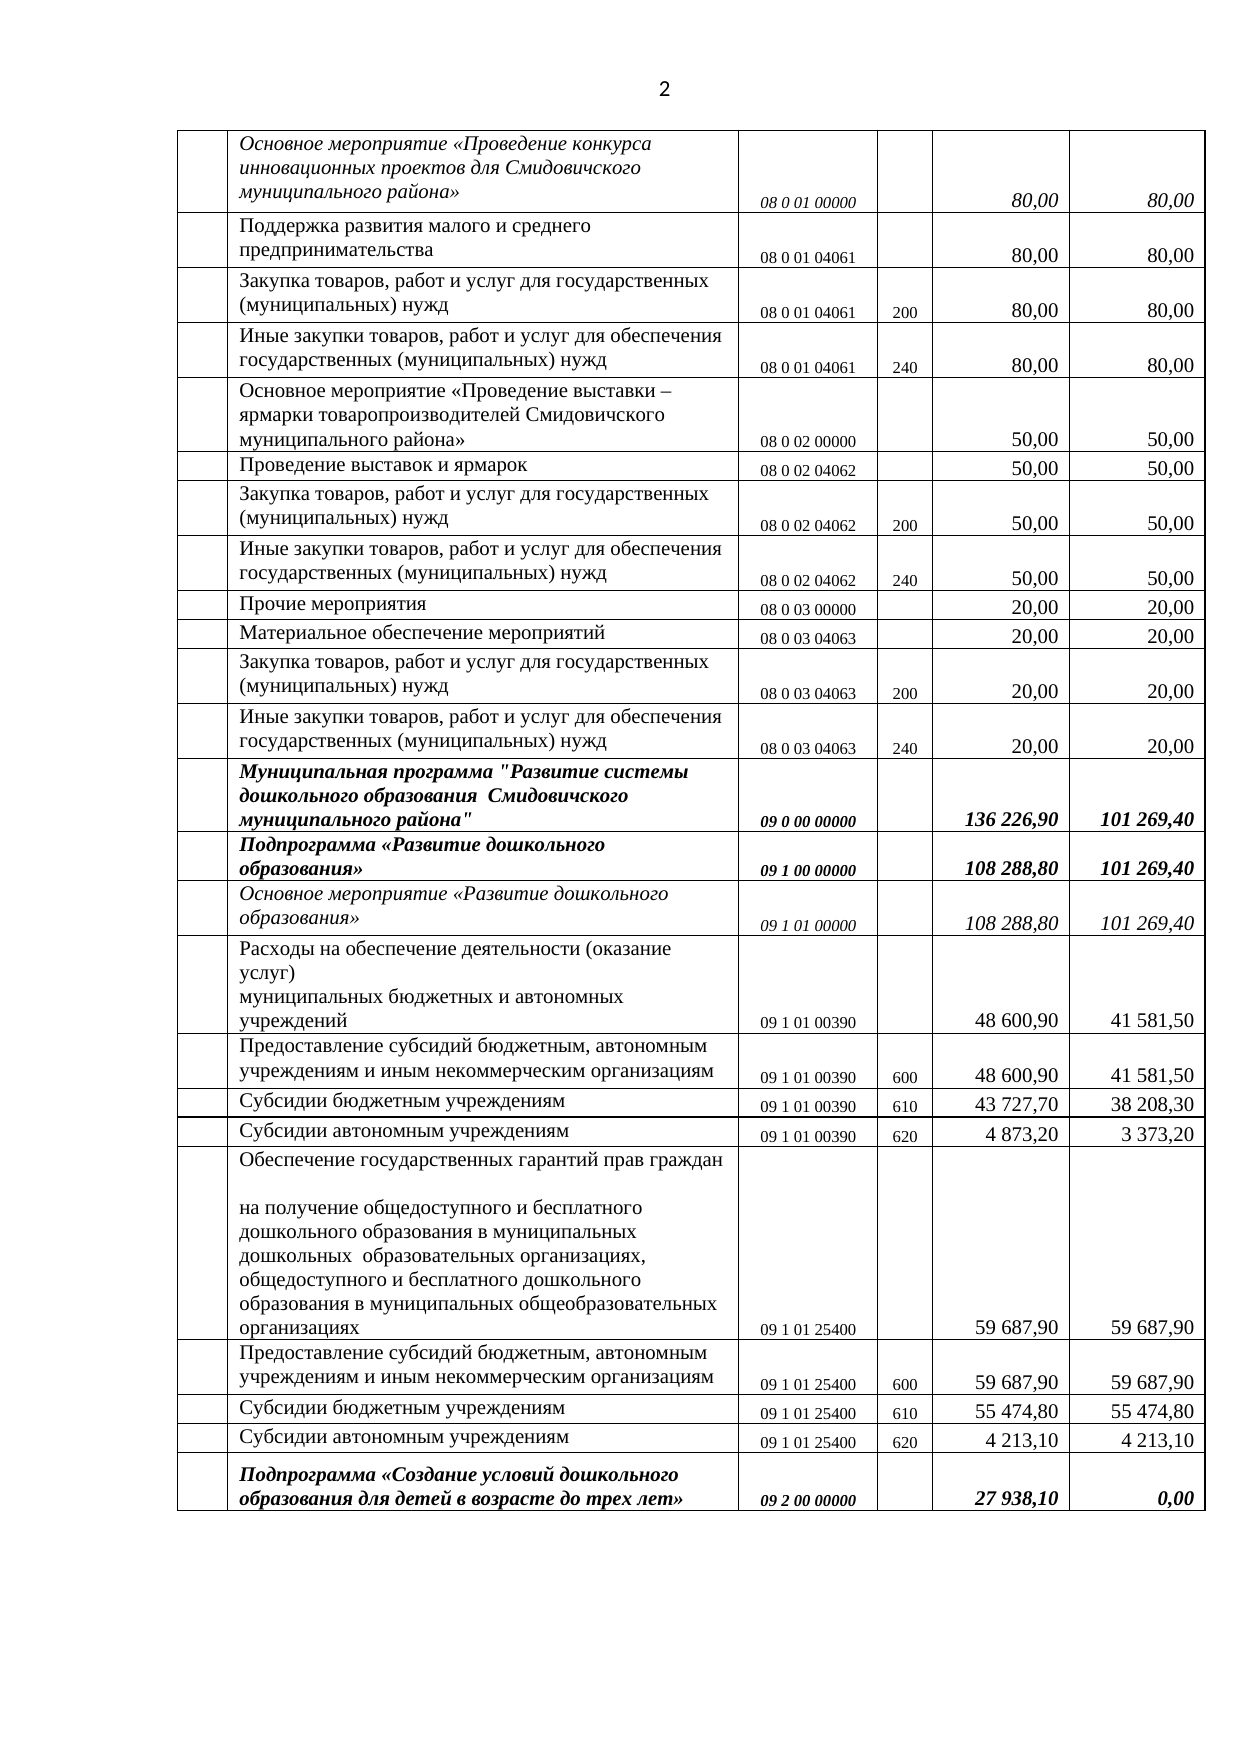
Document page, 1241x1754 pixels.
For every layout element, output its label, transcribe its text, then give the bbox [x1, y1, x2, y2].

table_cell 08 0 03 04063 [739, 704, 877, 758]
table_cell [178, 832, 227, 880]
table_cell 80,00 [933, 213, 1069, 267]
table_cell 600 [878, 1340, 932, 1394]
table_cell 43 727,70 [933, 1089, 1069, 1116]
table_cell 4 213,10 [933, 1424, 1069, 1452]
table_cell 08 0 02 04062 [739, 452, 877, 479]
table_cell 240 [878, 323, 932, 377]
table_cell [878, 131, 932, 212]
table_cell 80,00 [1070, 131, 1204, 212]
table_cell 48 600,90 [933, 936, 1069, 1032]
table_cell Подпрограмма «Создание условий дошкольного образования для детей в возрасте до трех лет» [228, 1453, 738, 1510]
table_cell 240 [878, 536, 932, 589]
table_cell [178, 881, 227, 935]
table_cell 80,00 [933, 323, 1069, 377]
table_cell [878, 620, 932, 648]
table_cell 610 [878, 1089, 932, 1116]
table_cell [178, 1147, 227, 1339]
table_cell 08 0 03 04063 [739, 649, 877, 703]
table_cell [178, 1453, 227, 1510]
table_cell [878, 213, 932, 267]
table_cell [178, 591, 227, 619]
table_cell 4 873,20 [933, 1118, 1069, 1146]
table_cell [878, 378, 932, 451]
table_cell 101 269,40 [1070, 759, 1204, 831]
table_cell [178, 1424, 227, 1452]
table_cell [178, 704, 227, 758]
table_cell 50,00 [1070, 536, 1204, 589]
table_cell [178, 452, 227, 479]
table_cell 4 213,10 [1070, 1424, 1204, 1452]
table_cell 20,00 [933, 649, 1069, 703]
table_cell Субсидии автономным учреждениям [228, 1118, 738, 1146]
table_cell [178, 1395, 227, 1423]
table_cell 620 [878, 1118, 932, 1146]
table_cell 08 0 01 04061 [739, 268, 877, 322]
table_cell Субсидии бюджетным учреждениям [228, 1089, 738, 1116]
table_cell 08 0 01 04061 [739, 323, 877, 377]
table_cell [178, 1089, 227, 1116]
table_cell [878, 1147, 932, 1339]
table_cell Предоставление субсидий бюджетным, автономным учреждениям и иным некоммерческим организациям [228, 1034, 738, 1087]
table_cell 59 687,90 [933, 1340, 1069, 1394]
table_cell 08 0 03 00000 [739, 591, 877, 619]
table_cell 48 600,90 [933, 1034, 1069, 1087]
table_cell 620 [878, 1424, 932, 1452]
table_cell 09 1 01 00390 [739, 1089, 877, 1116]
table_cell Иные закупки товаров, работ и услуг для обеспечения государственных (муниципальных) нужд [228, 704, 738, 758]
table_cell 20,00 [933, 591, 1069, 619]
table_cell 08 0 03 04063 [739, 620, 877, 648]
table_cell [178, 268, 227, 322]
table_cell 20,00 [1070, 591, 1204, 619]
table_cell 08 0 02 04062 [739, 536, 877, 589]
table_cell Основное мероприятие «Проведение выставки – ярмарки товаропроизводителей Смидовичского муниципального района» [228, 378, 738, 451]
table_cell 59 687,90 [933, 1147, 1069, 1339]
table_cell 27 938,10 [933, 1453, 1069, 1510]
table_cell 08 0 02 04062 [739, 481, 877, 534]
table_cell Обеспечение государственных гарантий прав граждан на получение общедоступного и бесплатного дошкольного образования в муниципальных дошкольных образовательных организациях, общедоступного и бесплатного дошкольного образования в муниципальных общеобразовательных организациях [228, 1147, 738, 1339]
table_cell Закупка товаров, работ и услуг для государственных (муниципальных) нужд [228, 268, 738, 322]
table_cell 20,00 [1070, 620, 1204, 648]
table_cell Материальное обеспечение мероприятий [228, 620, 738, 648]
table_cell 50,00 [1070, 452, 1204, 479]
table_cell 09 1 01 00390 [739, 936, 877, 1032]
table_cell 0,00 [1070, 1453, 1204, 1510]
table_cell 50,00 [933, 481, 1069, 534]
table_cell 136 226,90 [933, 759, 1069, 831]
table_cell 3 373,20 [1070, 1118, 1204, 1146]
table_cell 80,00 [933, 131, 1069, 212]
table_cell Подпрограмма «Развитие дошкольного образования» [228, 832, 738, 880]
table_cell 50,00 [1070, 481, 1204, 534]
table_cell 20,00 [933, 620, 1069, 648]
table_cell 09 2 00 00000 [739, 1453, 877, 1510]
table_cell 20,00 [1070, 704, 1204, 758]
table_cell [878, 881, 932, 935]
table_cell 610 [878, 1395, 932, 1423]
table_cell 08 0 02 00000 [739, 378, 877, 451]
table_cell 41 581,50 [1070, 936, 1204, 1032]
table_cell Субсидии автономным учреждениям [228, 1424, 738, 1452]
table_cell 80,00 [933, 268, 1069, 322]
table_cell 41 581,50 [1070, 1034, 1204, 1087]
table_cell 09 1 01 00000 [739, 881, 877, 935]
table_cell 50,00 [933, 536, 1069, 589]
table_cell 80,00 [1070, 323, 1204, 377]
table_cell 20,00 [1070, 649, 1204, 703]
table_cell 09 0 00 00000 [739, 759, 877, 831]
table_cell [178, 481, 227, 534]
table_cell 09 1 00 00000 [739, 832, 877, 880]
table_cell Предоставление субсидий бюджетным, автономным учреждениям и иным некоммерческим организациям [228, 1340, 738, 1394]
table_cell [878, 1453, 932, 1510]
table_cell 59 687,90 [1070, 1340, 1204, 1394]
table_cell Основное мероприятие «Проведение конкурса инновационных проектов для Смидовичского муниципального района» [228, 131, 738, 212]
table_cell 200 [878, 649, 932, 703]
table_cell [178, 936, 227, 1032]
table_cell Проведение выставок и ярмарок [228, 452, 738, 479]
table_cell 108 288,80 [933, 832, 1069, 880]
table_cell Иные закупки товаров, работ и услуг для обеспечения государственных (муниципальных) нужд [228, 536, 738, 589]
table_cell 59 687,90 [1070, 1147, 1204, 1339]
table_cell 101 269,40 [1070, 832, 1204, 880]
table_cell 200 [878, 481, 932, 534]
table_cell 80,00 [1070, 268, 1204, 322]
table_cell [178, 131, 227, 212]
table_cell Закупка товаров, работ и услуг для государственных (муниципальных) нужд [228, 649, 738, 703]
table_cell [178, 323, 227, 377]
table_cell 08 0 01 04061 [739, 213, 877, 267]
table_cell 09 1 01 25400 [739, 1424, 877, 1452]
table_cell 09 1 01 25400 [739, 1147, 877, 1339]
table_cell [878, 591, 932, 619]
table_cell 09 1 01 00390 [739, 1118, 877, 1146]
table_cell 200 [878, 268, 932, 322]
table_cell [178, 759, 227, 831]
table_cell 600 [878, 1034, 932, 1087]
table_cell Поддержка развития малого и среднего предпринимательства [228, 213, 738, 267]
table_cell 55 474,80 [1070, 1395, 1204, 1423]
table_cell 09 1 01 00390 [739, 1034, 877, 1087]
table_cell Расходы на обеспечение деятельности (оказание услуг) муниципальных бюджетных и автономных учреждений [228, 936, 738, 1032]
table_cell 80,00 [1070, 213, 1204, 267]
table_cell [178, 649, 227, 703]
table_cell 09 1 01 25400 [739, 1395, 877, 1423]
table_cell 08 0 01 00000 [739, 131, 877, 212]
table_cell [178, 1340, 227, 1394]
table_cell 38 208,30 [1070, 1089, 1204, 1116]
table_cell Основное мероприятие «Развитие дошкольного образования» [228, 881, 738, 935]
table_cell Закупка товаров, работ и услуг для государственных (муниципальных) нужд [228, 481, 738, 534]
table_cell [878, 759, 932, 831]
table_cell [878, 936, 932, 1032]
table_cell [178, 1118, 227, 1146]
table_cell 55 474,80 [933, 1395, 1069, 1423]
table_cell 50,00 [1070, 378, 1204, 451]
table_cell [178, 620, 227, 648]
table_cell 20,00 [933, 704, 1069, 758]
table_cell [178, 213, 227, 267]
table_cell Прочие мероприятия [228, 591, 738, 619]
table_cell [178, 1034, 227, 1087]
table_cell 50,00 [933, 452, 1069, 479]
table_cell Субсидии бюджетным учреждениям [228, 1395, 738, 1423]
table_cell 101 269,40 [1070, 881, 1204, 935]
table_cell Иные закупки товаров, работ и услуг для обеспечения государственных (муниципальных) нужд [228, 323, 738, 377]
table_cell [878, 832, 932, 880]
table_cell 09 1 01 25400 [739, 1340, 877, 1394]
table_cell [178, 536, 227, 589]
table_cell [178, 378, 227, 451]
table_cell 108 288,80 [933, 881, 1069, 935]
table_cell 50,00 [933, 378, 1069, 451]
table_cell Муниципальная программа "Развитие системы дошкольного образования Смидовичского муниципального района" [228, 759, 738, 831]
table_cell [878, 452, 932, 479]
table_cell 240 [878, 704, 932, 758]
